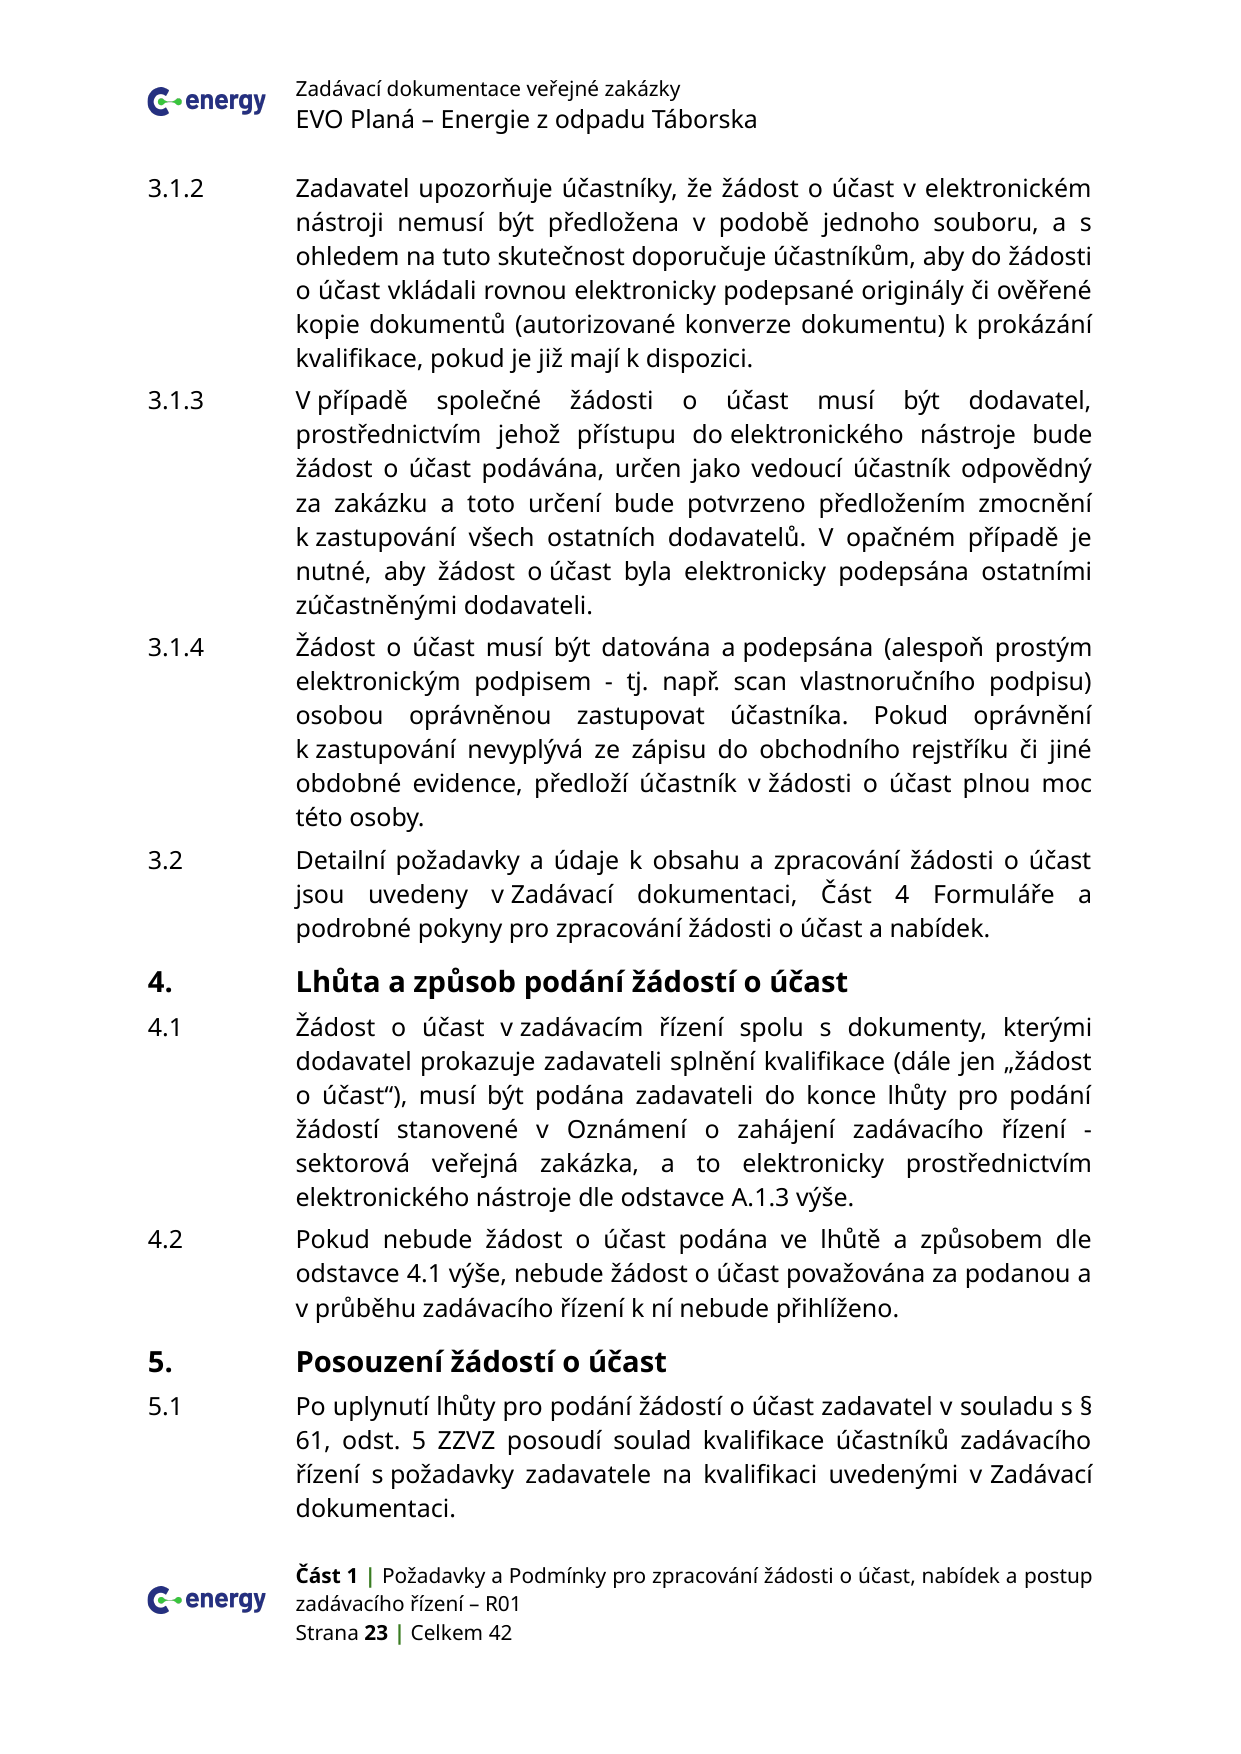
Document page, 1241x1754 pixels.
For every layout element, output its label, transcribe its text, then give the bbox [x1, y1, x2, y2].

picture [147, 87, 266, 116]
subtitle Žádost o účast v zadávacím řízení spolu s dokumenty, kterými dodavatel prokazuje zadavateli splnění kvalifikace (dále jen „žádost o účast“), musí být podána zadavateli do konce lhůty pro podání žádostí stanovené v Oznámení o zahájení zadávacího řízení - sektorová veřejná zakázka, a to elektronicky prostřednictvím elektronického nástroje dle odstavce A.1.3 výše. [148, 1009, 1093, 1214]
subtitle Zadavatel upozorňuje účastníky, že žádost o účast v elektronickém nástroji nemusí být předložena v podobě jednoho souboru, a s ohledem na tuto skutečnost doporučuje účastníkům, aby do žádosti o účast vkládali rovnou elektronicky podepsané originály či ověřené kopie dokumentů (autorizované konverze dokumentu) k prokázání kvalifikace, pokud je již mají k dispozici. [148, 170, 1093, 375]
subtitle Pokud nebude žádost o účast podána ve lhůtě a způsobem dle odstavce 16.1 výše, nebude žádost o účast považována za podanou a v průběhu zadávacího řízení k ní nebude přihlíženo. [148, 1222, 1093, 1324]
subtitle Žádost o účast musí být datována a podepsána (alespoň prostým elektronickým podpisem - tj. např. scan vlastnoručního podpisu) osobou oprávněnou zastupovat účastníka. Pokud oprávnění k zastupování nevyplývá ze zápisu do obchodního rejstříku či jiné obdobné evidence, předloží účastník v žádosti o účast plnou moc této osoby. [148, 630, 1093, 834]
subtitle Po uplynutí lhůty pro podání žádostí o účast zadavatel v souladu s § 61, odst. 5 ZZVZ posoudí soulad kvalifikace účastníků zadávacího řízení s požadavky zadavatele na kvalifikaci uvedenými v Zadávací dokumentaci. [148, 1389, 1093, 1525]
subtitle Posouzení žádostí o účast [148, 1341, 1093, 1381]
subtitle Lhůta a způsob podání žádostí o účast [148, 961, 1093, 1001]
picture [147, 1586, 266, 1614]
subtitle V případě společné žádosti o účast musí být dodavatel, prostřednictvím jehož přístupu do elektronického nástroje bude žádost o účast podávána, určen jako vedoucí účastník odpovědný za zakázku a toto určení bude potvrzeno předložením zmocnění k zastupování všech ostatních dodavatelů. V opačném případě je nutné, aby žádost o účast byla elektronicky podepsána ostatními zúčastněnými dodavateli. [148, 383, 1093, 621]
subtitle Detailní požadavky a údaje k obsahu a zpracování žádosti o účast jsou uvedeny v Zadávací dokumentaci, Část 4 Formuláře a podrobné pokyny pro zpracování žádosti o účast a nabídek. [148, 842, 1093, 945]
